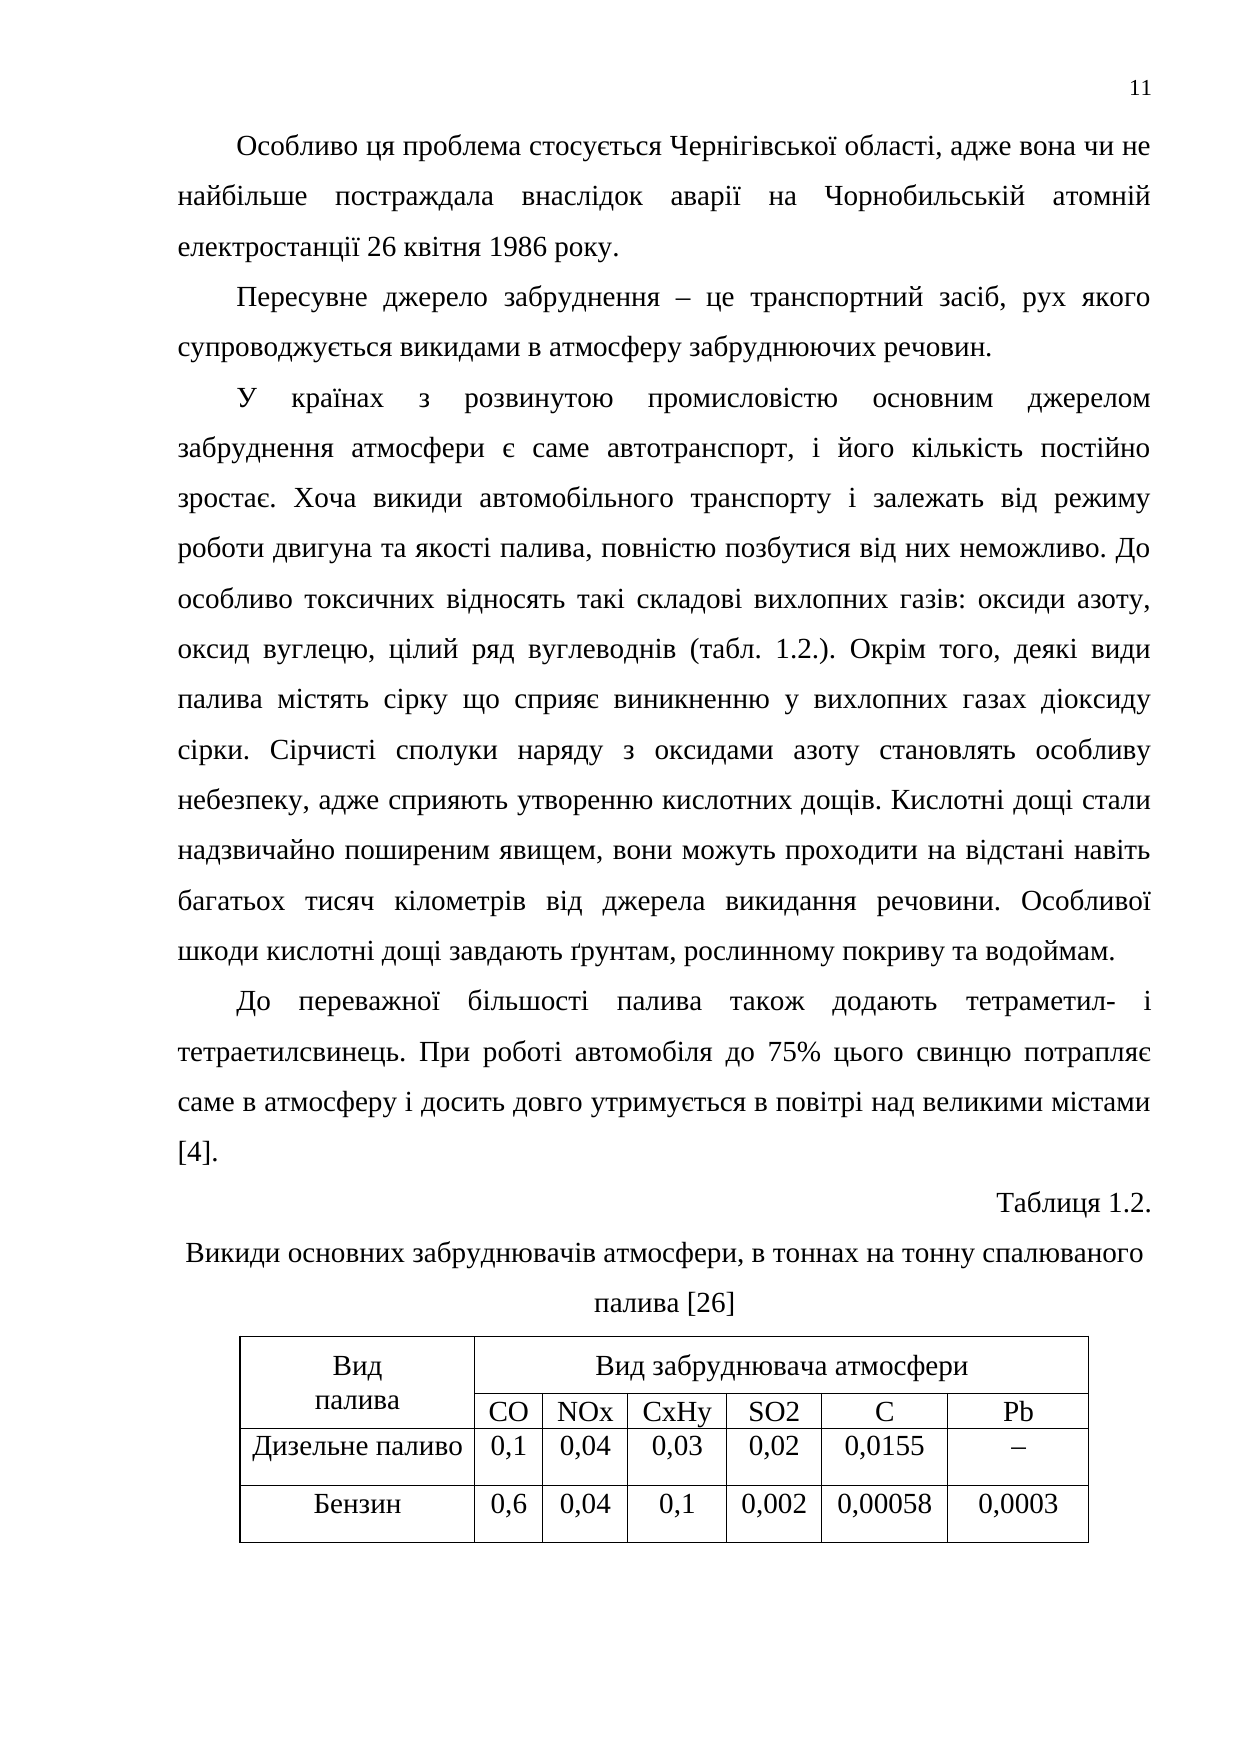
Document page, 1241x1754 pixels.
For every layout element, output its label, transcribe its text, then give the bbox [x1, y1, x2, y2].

table_cell 0,1 [475, 1429, 542, 1485]
table_cell – [948, 1429, 1088, 1485]
text У країнах з розвинутою промисловістю основним джерелом забруднення атмосфери є саме автотранспорт, і його кількість постійно зростає. Хоча викиди автомобільного транспорту і залежать від режиму роботи двигуна та якості палива, повністю позбутися від них неможливо. До особливо токсичних відносять такі складові вихлопних газів: оксиди азоту, оксид вуглецю, цілий ряд вуглеводнів (табл. 1.2.). Окрім того, деякі види палива містять сірку що сприяє виникненню у вихлопних газах діоксиду сірки. Сірчисті сполуки наряду з оксидами азоту становлять особливу небезпеку, адже сприяють утворенню кислотних дощів. Кислотні дощі стали надзвичайно поширеним явищем, вони можуть проходити на відстані навіть багатьох тисяч кілометрів від джерела викидання речовини. Особливої шкоди кислотні дощі завдають ґрунтам, рослинному покриву та водоймам. [177, 380, 1152, 967]
table_cell Рb [948, 1394, 1088, 1427]
table_cell 0,02 [727, 1429, 821, 1485]
table_cell С [822, 1394, 947, 1427]
table_cell СО [475, 1394, 542, 1427]
table_cell 0,03 [628, 1429, 726, 1485]
table_cell 0,00058 [822, 1486, 947, 1542]
table_cell CxHy [628, 1394, 726, 1427]
text Пересувне джерело забруднення – це транспортний засіб, рух якого супроводжується викидами в атмосферу забруднюючих речовин. [177, 279, 1152, 363]
table_cell 0,0155 [822, 1429, 947, 1485]
table_cell 0,6 [475, 1486, 542, 1542]
table_cell 0,0003 [948, 1486, 1088, 1542]
text Викиди основних забруднювачів атмосфери, в тоннах на тонну спалюваного палива [26] [177, 1235, 1152, 1319]
table_cell SO2 [727, 1394, 821, 1427]
text Таблиця 1.2. [177, 1185, 1152, 1218]
table_cell 0,1 [628, 1486, 726, 1542]
table_cell 0,04 [543, 1429, 627, 1485]
text До переважної більшості палива також додають тетраметил- і тетраетилсвинець. При роботі автомобіля до 75% цього свинцю потрапляє саме в атмосферу і досить довго утримується в повітрі над великими містами [4]. [177, 983, 1152, 1168]
table_cell NOx [543, 1394, 627, 1427]
table_cell 0,002 [727, 1486, 821, 1542]
table_header Вид палива [241, 1337, 474, 1427]
table_cell Бензин [241, 1486, 474, 1542]
table_cell 0,04 [543, 1486, 627, 1542]
table_cell Дизельне паливо [241, 1429, 474, 1485]
table_header Вид забруднювача атмосфери [475, 1337, 1088, 1393]
text Особливо ця проблема стосується Чернігівської області, адже вона чи не найбільше постраждала внаслідок аварії на Чорнобильській атомній електростанції 26 квітня 1986 року. [177, 128, 1152, 262]
